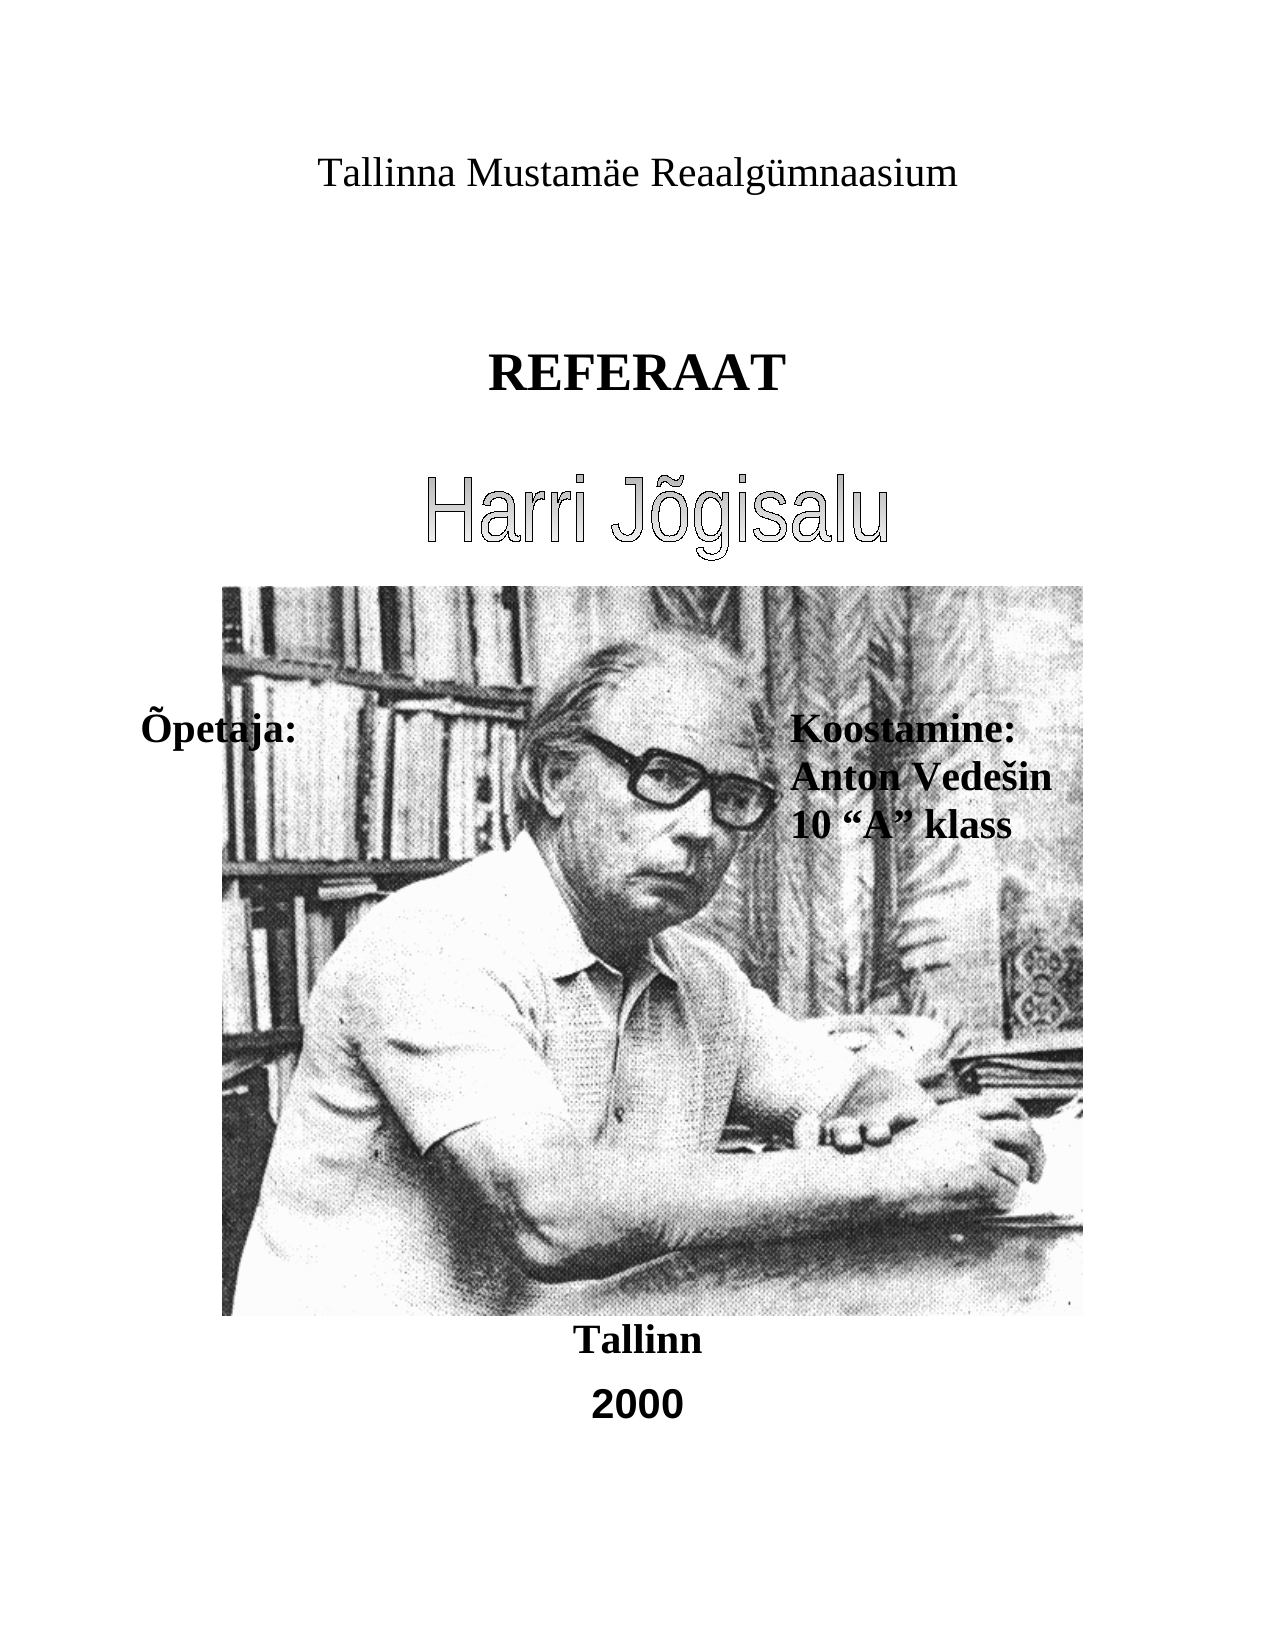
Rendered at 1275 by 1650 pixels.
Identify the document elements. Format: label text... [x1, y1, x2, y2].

subtitle Tallinn [148, 1315, 1127, 1363]
table_header Õpetaja: [129, 704, 778, 847]
subtitle Tallinna Mustamäe Reaalgümnaasium [148, 148, 1127, 196]
title 2000BIOGRAAFIA [148, 1379, 1127, 1427]
picture [222, 586, 1083, 1315]
subtitle REFERAAT [148, 339, 1127, 402]
table_header Koostamine: Anton Vedešin 10 “A” klass [779, 704, 1174, 847]
